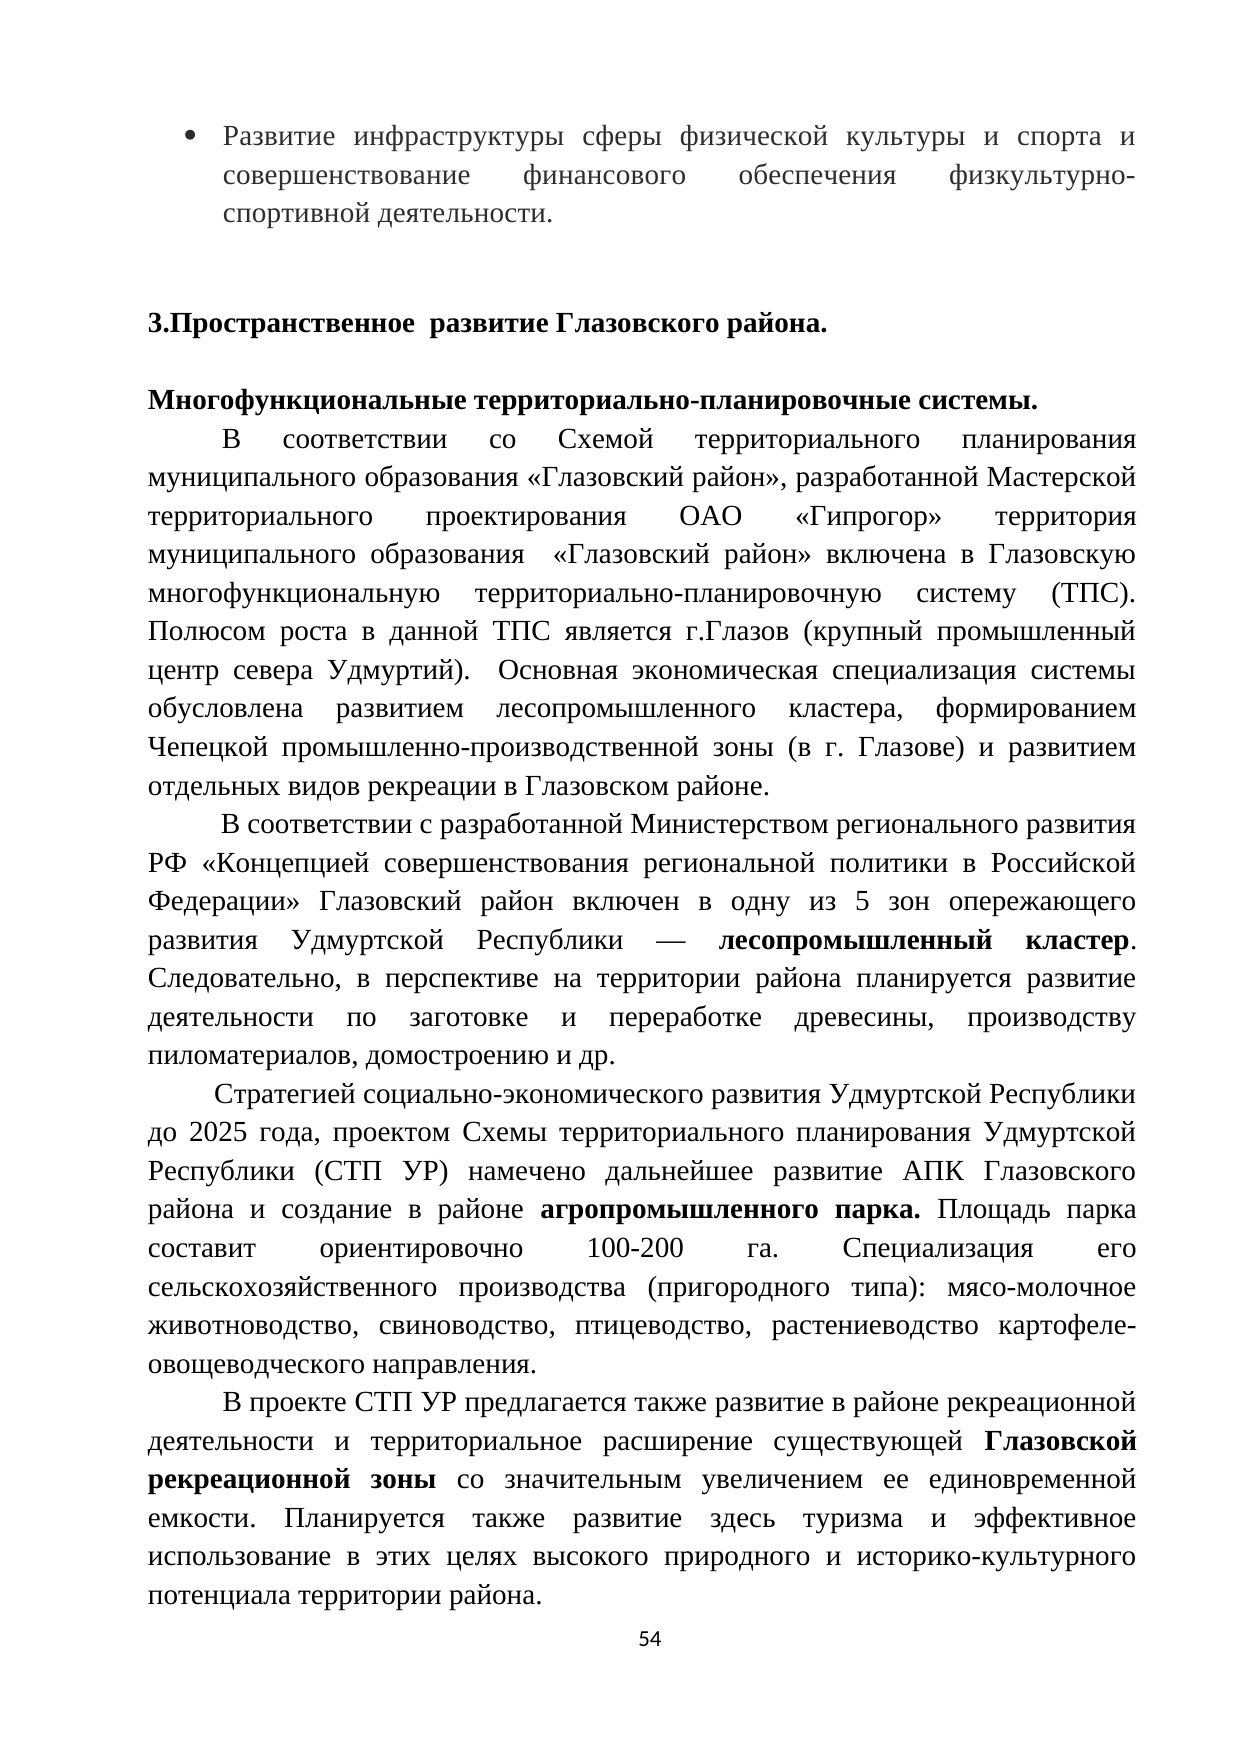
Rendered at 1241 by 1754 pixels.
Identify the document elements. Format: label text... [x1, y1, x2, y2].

text 3.Пространственное развитие Глазовского района. [148, 305, 1137, 339]
list Развитие инфраструктуры сферы физической культуры и спорта и совершенствование финансового обеспечения физкультурно-спортивной деятельности. [185, 118, 1137, 229]
text В проекте СТП УР предлагается также развитие в районе рекреационной деятельности и территориальное расширение существующей Глазовской рекреационной зоны со значительным увеличением ее единовременной емкости. Планируется также развитие здесь туризма и эффективное использование в этих целях высокого природного и историко-культурного потенциала территории района. [148, 1384, 1137, 1611]
text Многофункциональные территориально-планировочные системы. [148, 382, 1137, 416]
text В соответствии со Схемой территориального планирования муниципального образования «Глазовский район», разработанной Мастерской территориального проектирования ОАО «Гипрогор» территория муниципального образования «Глазовский район» включена в Глазовскую многофункциональную территориально-планировочную систему (ТПС). Полюсом роста в данной ТПС является г.Глазов (крупный промышленный центр севера Удмуртий). Основная экономическая специализация системы обусловлена развитием лесопромышленного кластера, формированием Чепецкой промышленно-производственной зоны (в г. Глазове) и развитием отдельных видов рекреации в Глазовском районе. [148, 421, 1137, 801]
text В соответствии с разработанной Министерством регионального развития РФ «Концепцией совершенствования региональной политики в Российской Федерации» Глазовский район включен в одну из 5 зон опережающего развития Удмуртской Республики — лесопромышленный кластер. Следовательно, в перспективе на территории района планируется развитие деятельности по заготовке и переработке древесины, производству пиломатериалов, домостроению и др. [148, 806, 1137, 1071]
text Стратегией социально-экономического развития Удмуртской Республики до 2025 года, проектом Схемы территориального планирования Удмуртской Республики (СТП УР) намечено дальнейшее развитие АПК Глазовского района и создание в районе агропромышленного парка. Площадь парка составит ориентировочно 100-200 га. Специализация его сельскохозяйственного производства (пригородного типа): мясо-молочное животноводство, свиноводство, птицеводство, растениеводство картофеле-овощеводческого направления. [148, 1076, 1137, 1379]
